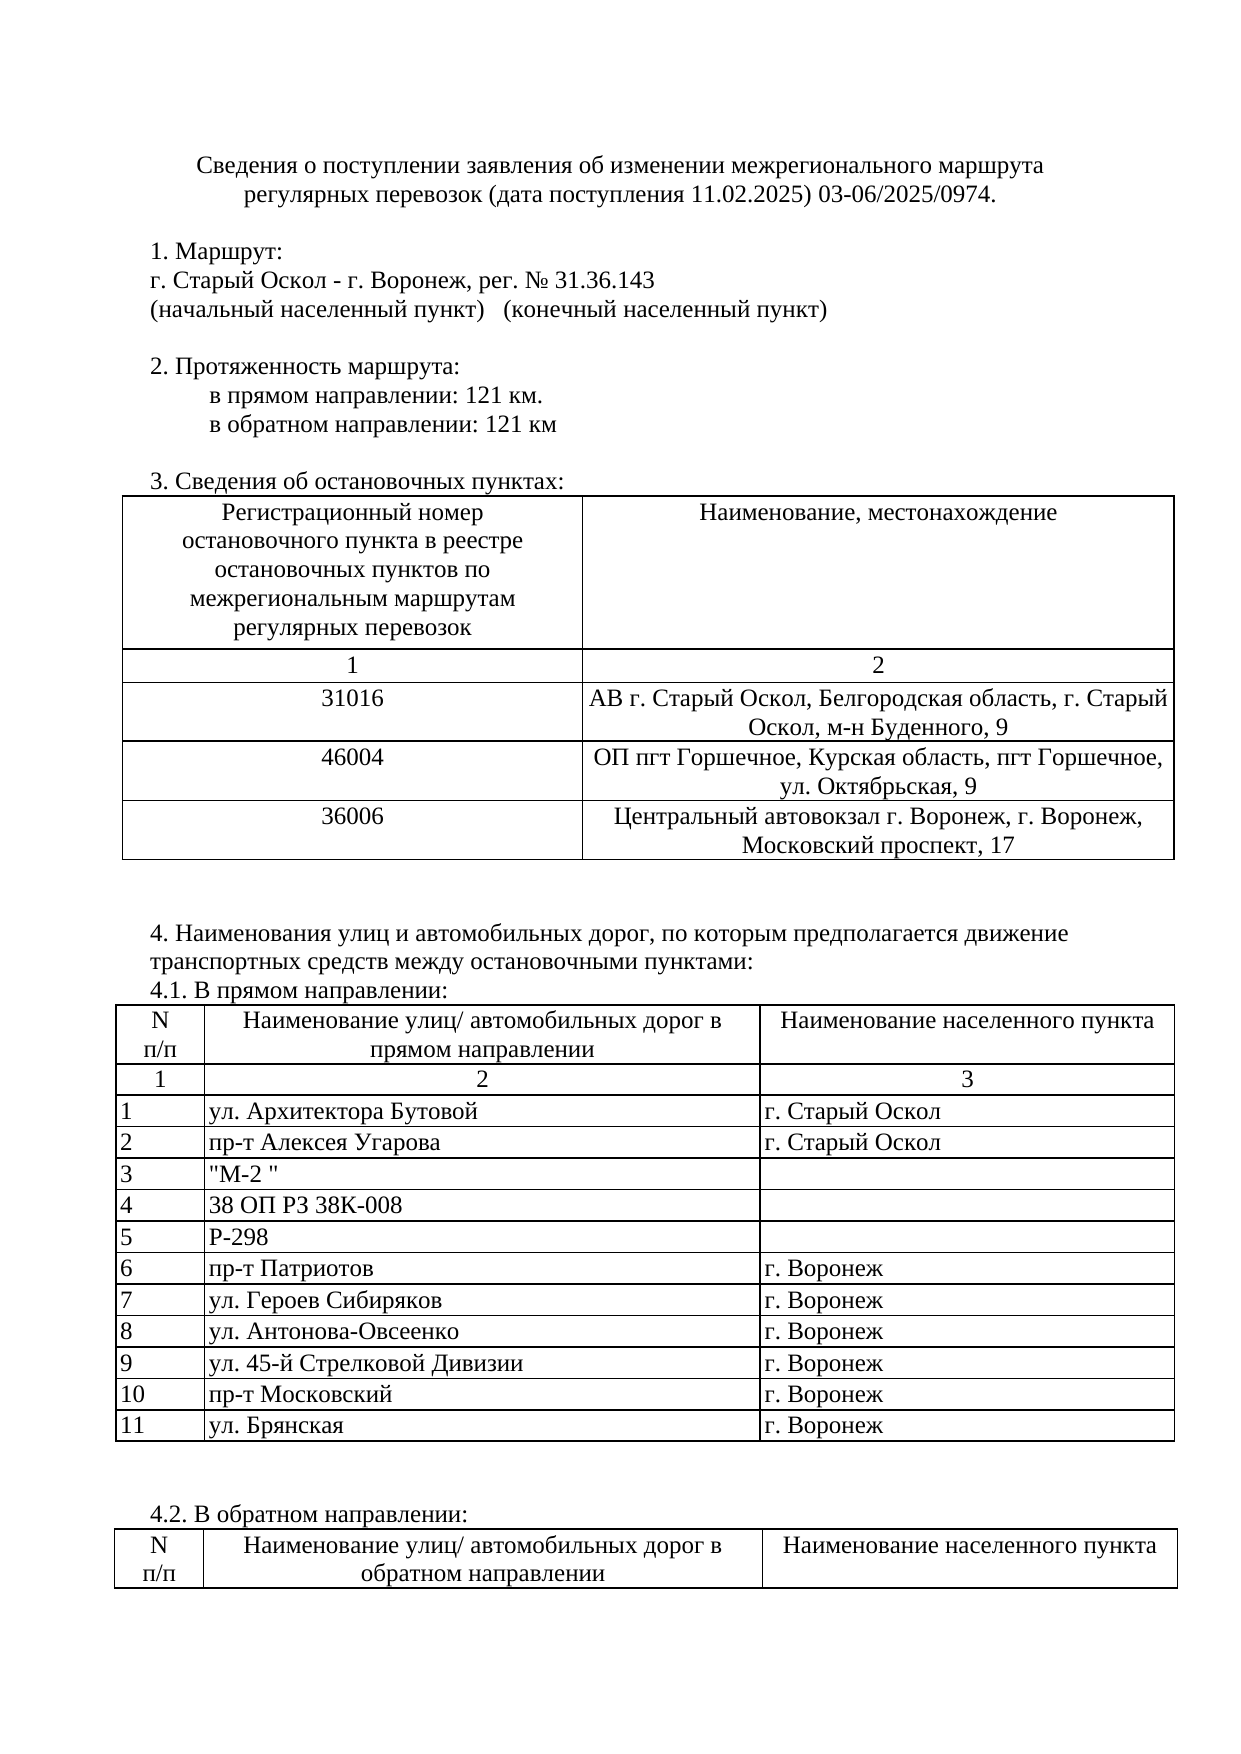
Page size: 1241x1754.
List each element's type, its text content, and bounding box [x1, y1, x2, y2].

text 4.1. В прямом направлении: [150, 975, 1090, 1004]
table_header N п/п [115, 1530, 203, 1587]
table_cell 1 [117, 1065, 204, 1094]
table_cell 36006 [123, 801, 582, 858]
text г. Старый Оскол - г. Воронеж, рег. № 31.36.143 [150, 265, 1090, 294]
table_cell 8 [117, 1316, 204, 1346]
table_cell 7 [117, 1285, 204, 1314]
table_cell г. Воронеж [761, 1348, 1174, 1377]
text в прямом направлении: 121 км. [150, 380, 1090, 409]
table_cell пр-т Патриотов [205, 1253, 759, 1283]
table_header Наименование населенного пункта [761, 1006, 1174, 1063]
text 3. Сведения об остановочных пунктах: [150, 466, 1090, 495]
table_cell АВ г. Старый Оскол, Белгородская область, г. Старый Оскол, м-н Буденного, 9 [583, 683, 1173, 740]
text 1. Маршрут: [150, 236, 1090, 265]
table_cell 3 [761, 1065, 1174, 1094]
table_cell г. Воронеж [761, 1411, 1174, 1440]
table_cell г. Старый Оскол [761, 1096, 1174, 1126]
table_cell ул. Архитектора Бутовой [205, 1096, 759, 1126]
table_cell 2 [117, 1127, 204, 1157]
text 4.2. В обратном направлении: [150, 1499, 1090, 1528]
table_cell 1 [123, 650, 582, 681]
text (начальный населенный пункт) (конечный населенный пункт) [150, 294, 1090, 322]
table_cell 46004 [123, 742, 582, 799]
text Сведения о поступлении заявления об изменении межрегионального маршрута регулярных перевозок (дата поступления 11.02.2025) 03-06/2025/0974. [150, 150, 1090, 207]
table_cell [761, 1159, 1174, 1189]
table_cell ул. Антонова-Овсеенко [205, 1316, 759, 1346]
text в обратном направлении: 121 км [150, 409, 1090, 437]
table_cell г. Воронеж [761, 1379, 1174, 1409]
table_cell г. Воронеж [761, 1253, 1174, 1283]
table_cell 2 [205, 1065, 759, 1094]
table_cell 9 [117, 1348, 204, 1377]
table_header Наименование населенного пункта [763, 1530, 1177, 1587]
table_cell 10 [117, 1379, 204, 1409]
table_cell 1 [117, 1096, 204, 1126]
table_cell [761, 1222, 1174, 1252]
table_cell "М-2 " [205, 1159, 759, 1189]
table_cell 31016 [123, 683, 582, 740]
table_cell Центральный автовокзал г. Воронеж, г. Воронеж, Московский проспект, 17 [583, 801, 1173, 858]
table_cell 11 [117, 1411, 204, 1440]
table_cell пр-т Алексея Угарова [205, 1127, 759, 1157]
table_cell ул. Брянская [205, 1411, 759, 1440]
table_cell г. Воронеж [761, 1285, 1174, 1314]
table_cell Р-298 [205, 1222, 759, 1252]
table_cell 3 [117, 1159, 204, 1189]
table_header N п/п [117, 1006, 204, 1063]
table_cell 2 [583, 650, 1173, 681]
table_cell ул. 45-й Стрелковой Дивизии [205, 1348, 759, 1377]
table_header Регистрационный номер остановочного пункта в реестре остановочных пунктов по межрегиональным маршрутам регулярных перевозок [123, 497, 582, 648]
text 4. Наименования улиц и автомобильных дорог, по которым предполагается движение транспортных средств между остановочными пунктами: [150, 918, 1090, 975]
table_header Наименование, местонахождение [583, 497, 1173, 648]
table_header Наименование улиц/ автомобильных дорог в обратном направлении [204, 1530, 762, 1587]
table_cell [761, 1190, 1174, 1220]
table_cell 38 ОП РЗ 38К-008 [205, 1190, 759, 1220]
table_cell 4 [117, 1190, 204, 1220]
table_cell 5 [117, 1222, 204, 1252]
table_header Наименование улиц/ автомобильных дорог в прямом направлении [205, 1006, 759, 1063]
table_cell пр-т Московский [205, 1379, 759, 1409]
table_cell 6 [117, 1253, 204, 1283]
table_cell ул. Героев Сибиряков [205, 1285, 759, 1314]
table_cell г. Старый Оскол [761, 1127, 1174, 1157]
text 2. Протяженность маршрута: [150, 351, 1090, 380]
table_cell г. Воронеж [761, 1316, 1174, 1346]
table_cell ОП пгт Горшечное, Курская область, пгт Горшечное, ул. Октябрьская, 9 [583, 742, 1173, 799]
